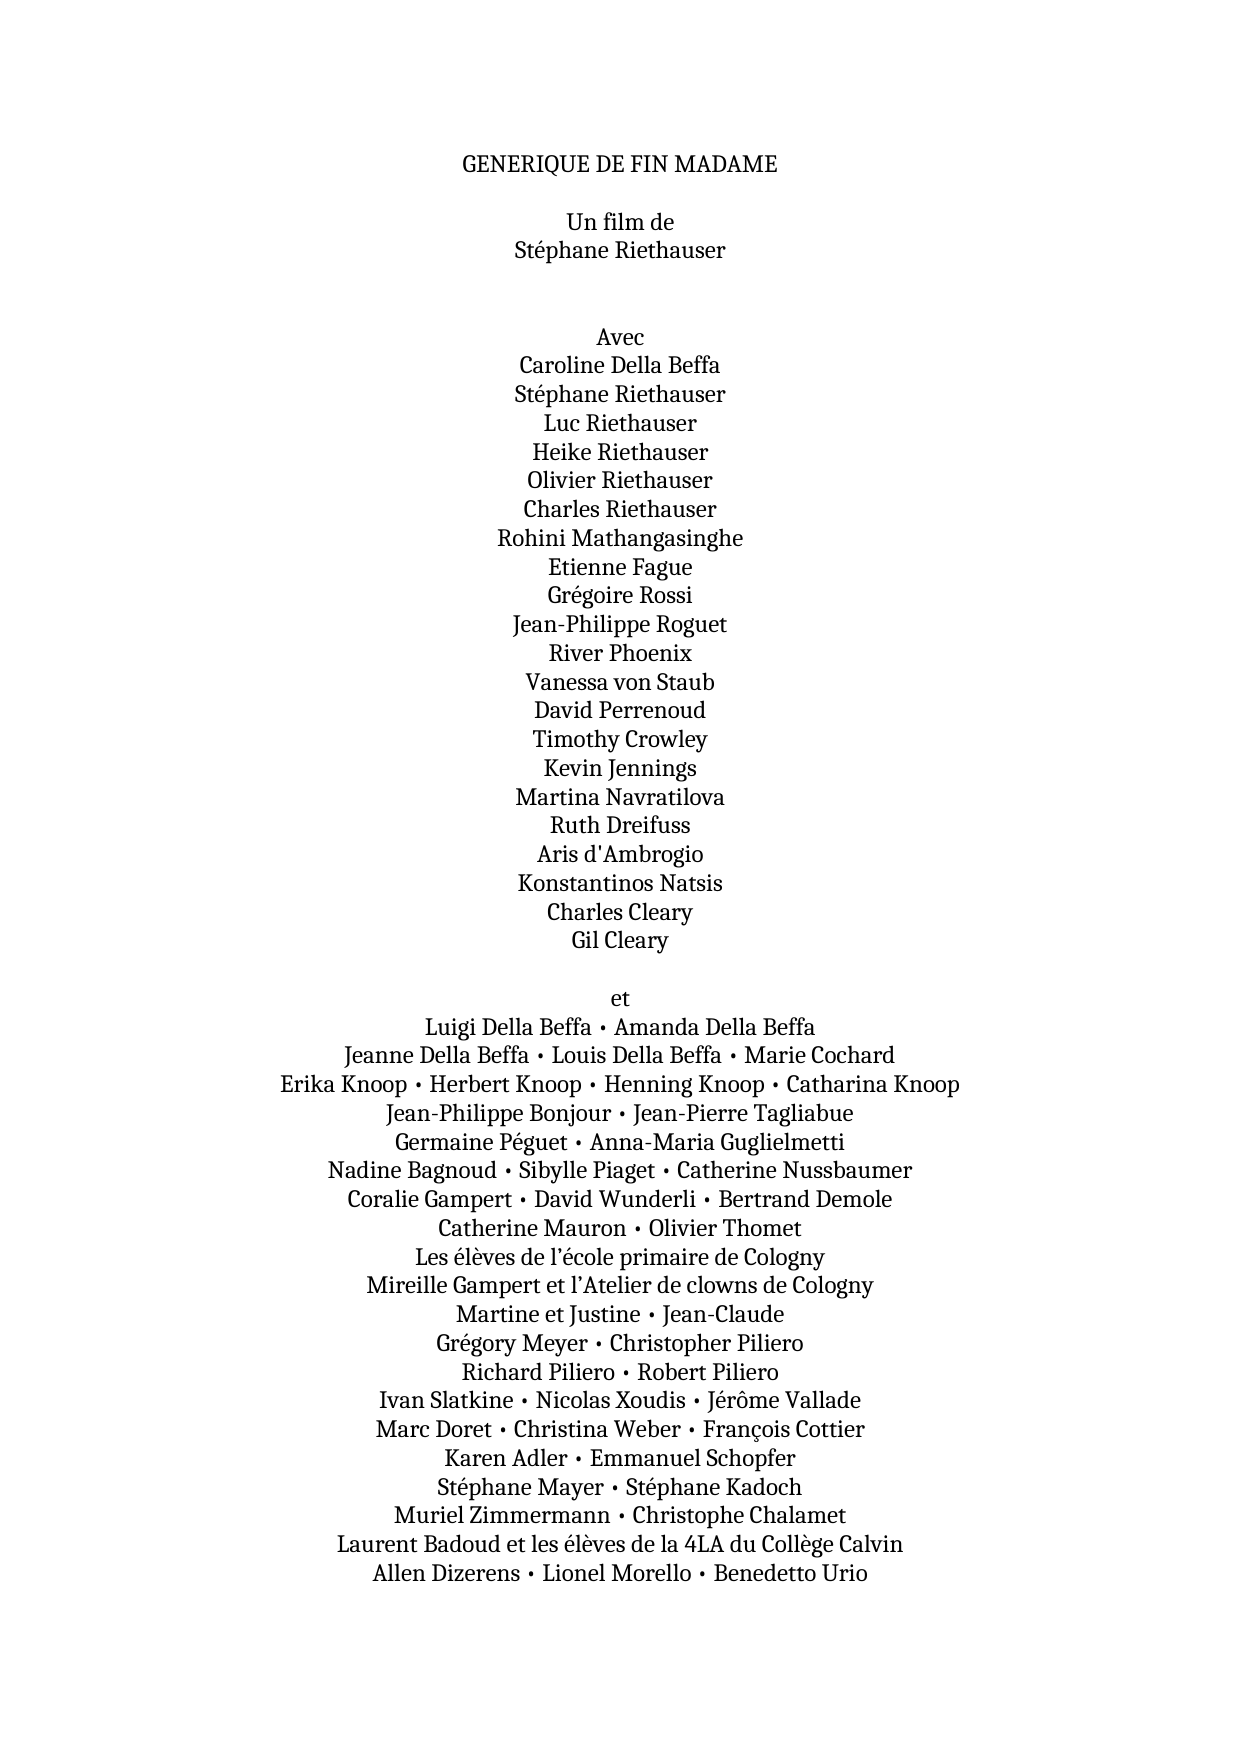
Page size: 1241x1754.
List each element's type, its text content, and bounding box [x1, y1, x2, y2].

text Luc Riethauser [187, 409, 1053, 437]
text Muriel Zimmermann • Christophe Chalamet [187, 1501, 1053, 1530]
text Martina Navratilova [187, 782, 1053, 811]
text Germaine Péguet • Anna-Maria Guglielmetti [187, 1127, 1053, 1156]
text Luigi Della Beffa • Amanda Della Beffa [187, 1012, 1053, 1041]
text Un film de [187, 207, 1053, 236]
text Vanessa von Staub [187, 667, 1053, 696]
text Laurent Badoud et les élèves de la 4LA du Collège Calvin [187, 1530, 1053, 1559]
text Konstantinos Natsis [187, 869, 1053, 897]
text Stéphane Riethauser [187, 380, 1053, 409]
text Jeanne Della Beffa • Louis Della Beffa • Marie Cochard [187, 1041, 1053, 1070]
text Heike Riethauser [187, 437, 1053, 466]
text Caroline Della Beffa [187, 351, 1053, 380]
text Catherine Mauron • Olivier Thomet [187, 1214, 1053, 1242]
text Gil Cleary [187, 926, 1053, 955]
text Stéphane Riethauser [187, 236, 1053, 265]
text Charles Cleary [187, 897, 1053, 926]
text Grégoire Rossi [187, 581, 1053, 610]
text Jean-Philippe Roguet [187, 610, 1053, 639]
text Olivier Riethauser [187, 466, 1053, 495]
text Avec [187, 322, 1053, 351]
text Grégory Meyer • Christopher Piliero [187, 1329, 1053, 1357]
text Martine et Justine • Jean-Claude [187, 1300, 1053, 1329]
text River Phoenix [187, 639, 1053, 667]
text et [187, 984, 1053, 1012]
text Nadine Bagnoud • Sibylle Piaget • Catherine Nussbaumer [187, 1156, 1053, 1185]
text Rohini Mathangasinghe [187, 524, 1053, 552]
text Coralie Gampert • David Wunderli • Bertrand Demole [187, 1185, 1053, 1214]
text Les élèves de l’école primaire de Cologny [187, 1242, 1053, 1271]
text Ivan Slatkine • Nicolas Xoudis • Jérôme Vallade [187, 1386, 1053, 1415]
text David Perrenoud [187, 696, 1053, 725]
text Aris d'Ambrogio [187, 840, 1053, 869]
text Charles Riethauser [187, 495, 1053, 524]
text Ruth Dreifuss [187, 811, 1053, 840]
text Marc Doret • Christina Weber • François Cottier [187, 1415, 1053, 1444]
text Karen Adler • Emmanuel Schopfer [187, 1444, 1053, 1472]
text Mireille Gampert et l’Atelier de clowns de Cologny [187, 1271, 1053, 1300]
text Timothy Crowley [187, 725, 1053, 754]
text Etienne Fague [187, 552, 1053, 581]
text GENERIQUE DE FIN MADAME [187, 150, 1053, 179]
text Erika Knoop • Herbert Knoop • Henning Knoop • Catharina Knoop [187, 1070, 1053, 1099]
text Allen Dizerens • Lionel Morello • Benedetto Urio [187, 1559, 1053, 1587]
text Stéphane Mayer • Stéphane Kadoch [187, 1472, 1053, 1501]
text Kevin Jennings [187, 754, 1053, 782]
text Jean-Philippe Bonjour • Jean-Pierre Tagliabue [187, 1099, 1053, 1127]
text Richard Piliero • Robert Piliero [187, 1357, 1053, 1386]
